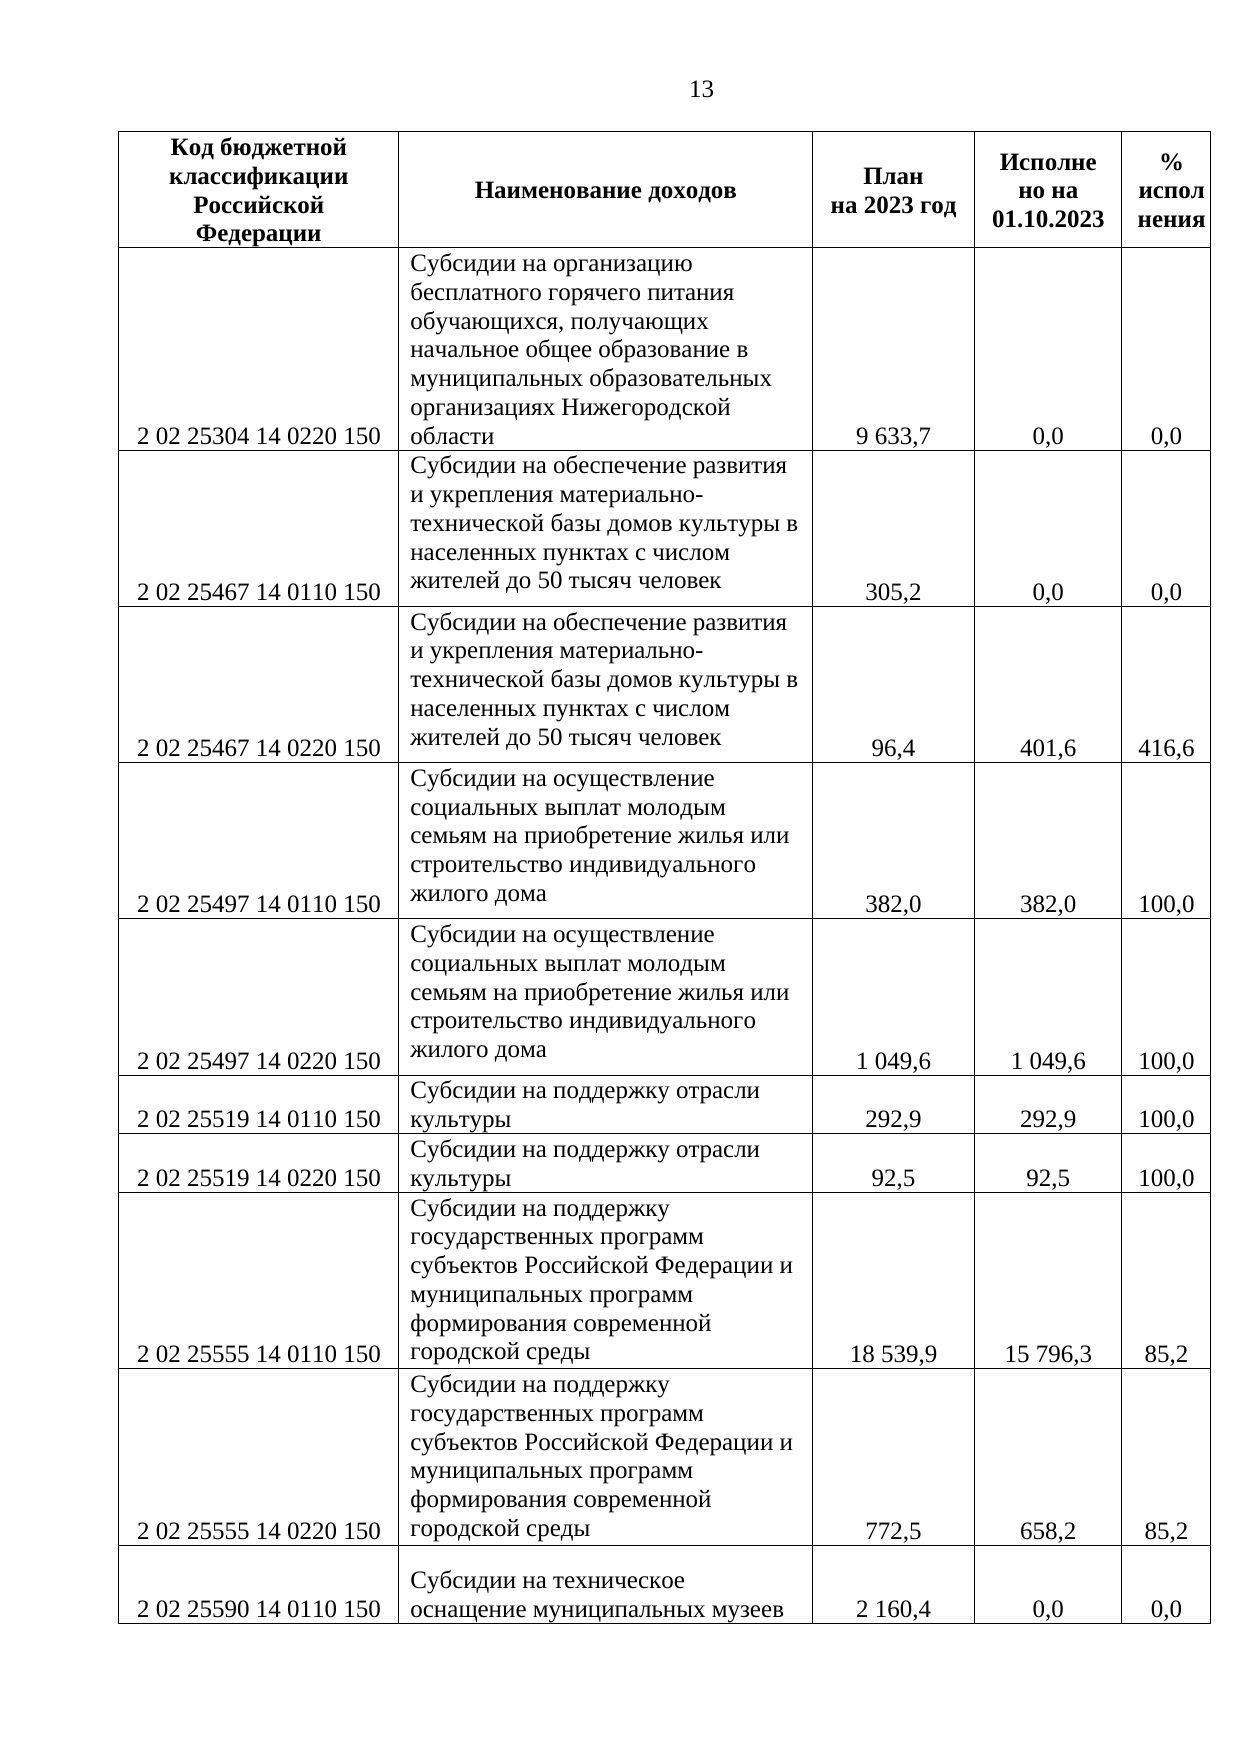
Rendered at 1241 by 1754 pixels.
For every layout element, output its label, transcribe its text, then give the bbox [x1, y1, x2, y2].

table_cell 100,0 [1122, 1076, 1210, 1133]
table_cell 18 539,9 [813, 1193, 974, 1368]
table_cell 2 02 25555 14 0220 150 [119, 1369, 398, 1545]
table_cell 100,0 [1122, 1134, 1210, 1192]
table_cell 0,0 [1122, 451, 1210, 606]
table_cell 658,2 [975, 1369, 1121, 1545]
table_cell 2 02 25467 14 0110 150 [119, 451, 398, 606]
table_cell 1 049,6 [813, 919, 974, 1074]
table_cell 2 02 25555 14 0110 150 [119, 1193, 398, 1368]
table_cell 382,0 [975, 763, 1121, 918]
table_cell Субсидии на обеспечение развития и укрепления материально-технической базы домов культуры в населенных пунктах с числом жителей до 50 тысяч человек [399, 451, 812, 606]
table_cell 2 02 25497 14 0110 150 [119, 763, 398, 918]
table_cell Субсидии на осуществление социальных выплат молодым семьям на приобретение жилья или строительство индивидуального жилого дома [399, 763, 812, 918]
table_cell 0,0 [1122, 1546, 1210, 1623]
table_cell Субсидии на поддержку отрасли культуры [399, 1076, 812, 1133]
table_header План на 2023 год [813, 132, 974, 247]
table_cell 100,0 [1122, 763, 1210, 918]
table_cell 0,0 [1122, 248, 1210, 449]
table_cell 0,0 [975, 248, 1121, 449]
table_cell 92,5 [813, 1134, 974, 1192]
table_cell 2 160,4 [813, 1546, 974, 1623]
table_cell 96,4 [813, 607, 974, 762]
table_cell 2 02 25497 14 0220 150 [119, 919, 398, 1074]
table_cell 305,2 [813, 451, 974, 606]
table_cell 292,9 [975, 1076, 1121, 1133]
table_cell 92,5 [975, 1134, 1121, 1192]
table_cell Субсидии на обеспечение развития и укрепления материально-технической базы домов культуры в населенных пунктах с числом жителей до 50 тысяч человек [399, 607, 812, 762]
table_cell 0,0 [975, 451, 1121, 606]
table_cell 2 02 25519 14 0110 150 [119, 1076, 398, 1133]
table_header Исполне но на 01.10.2023 [975, 132, 1121, 247]
table_header Код бюджетной классификации Российской Федерации [119, 132, 398, 247]
table_cell 85,2 [1122, 1369, 1210, 1545]
table_cell Субсидии на поддержку государственных программ субъектов Российской Федерации и муниципальных программ формирования современной городской среды [399, 1193, 812, 1368]
table_cell 382,0 [813, 763, 974, 918]
table_cell 85,2 [1122, 1193, 1210, 1368]
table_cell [399, 248, 812, 449]
table_cell 2 02 25304 14 0220 150 [119, 248, 398, 449]
table_cell 2 02 25467 14 0220 150 [119, 607, 398, 762]
table_cell 9 633,7 [813, 248, 974, 449]
table_cell 0,0 [975, 1546, 1121, 1623]
table_cell 2 02 25519 14 0220 150 [119, 1134, 398, 1192]
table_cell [399, 1546, 812, 1623]
table_cell 1 049,6 [975, 919, 1121, 1074]
table_cell 401,6 [975, 607, 1121, 762]
table_cell Субсидии на осуществление социальных выплат молодым семьям на приобретение жилья или строительство индивидуального жилого дома [399, 919, 812, 1074]
table_cell 416,6 [1122, 607, 1210, 762]
table_header % исполнения [1122, 132, 1210, 247]
table_cell Субсидии на поддержку отрасли культуры [399, 1134, 812, 1192]
table_cell 100,0 [1122, 919, 1210, 1074]
table_cell 772,5 [813, 1369, 974, 1545]
table_cell 15 796,3 [975, 1193, 1121, 1368]
table_header Наименование доходов [399, 132, 812, 247]
table_cell 292,9 [813, 1076, 974, 1133]
table_cell Субсидии на поддержку государственных программ субъектов Российской Федерации и муниципальных программ формирования современной городской среды [399, 1369, 812, 1545]
table_cell 2 02 25590 14 0110 150 [119, 1546, 398, 1623]
